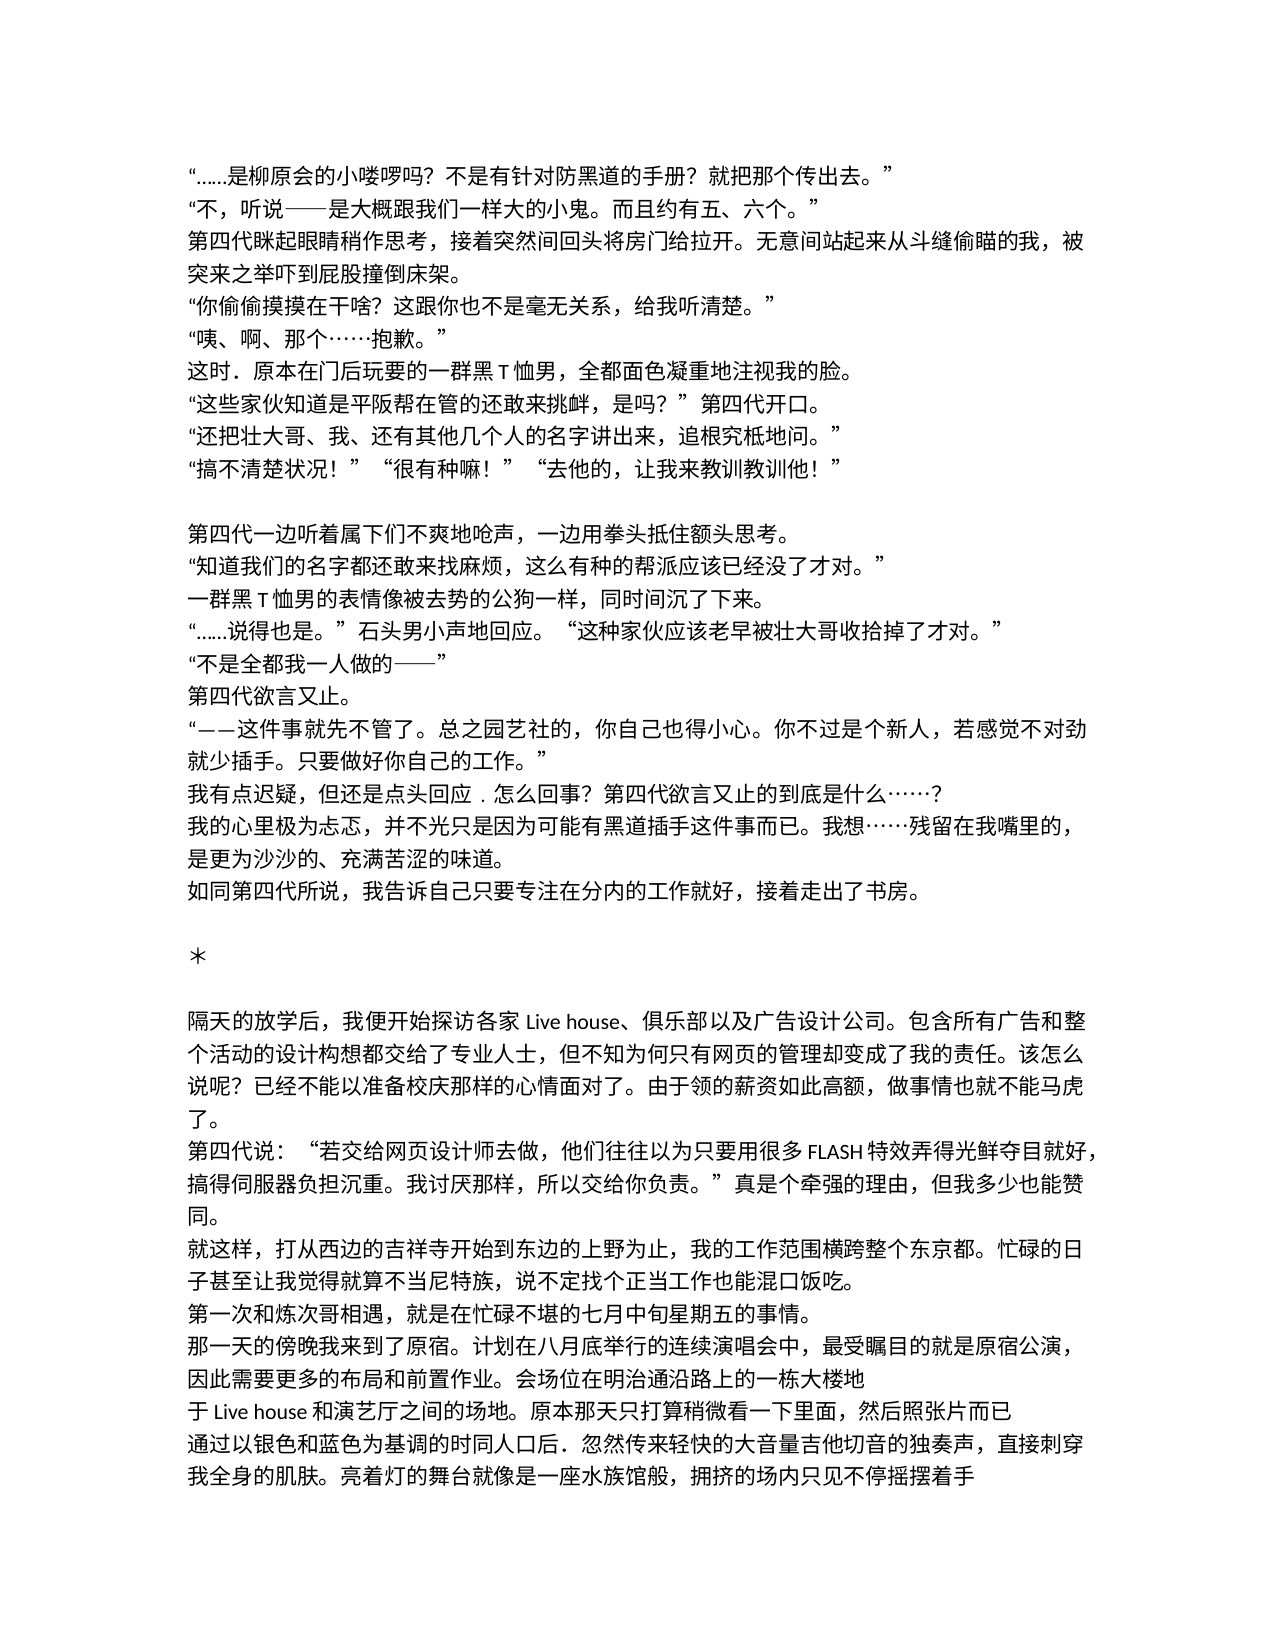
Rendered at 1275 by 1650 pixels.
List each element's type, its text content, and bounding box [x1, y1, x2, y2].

text “……是柳原会的小喽啰吗？不是有针对防黑道的手册？就把那个传出去。” [187, 159, 1087, 191]
text 一群黑T恤男的表情像被去势的公狗一样，同时间沉了下来。 [187, 581, 1087, 614]
text 第四代一边听着属下们不爽地呛声，一边用拳头抵住额头思考。 [187, 516, 1087, 549]
text ＊ [187, 939, 1087, 971]
text “搞不清楚状况！”“很有种嘛！”“去他的，让我来教训教训他！” [187, 451, 1087, 484]
text “知道我们的名字都还敢来找麻烦，这么有种的帮派应该已经没了才对。” [187, 549, 1087, 581]
text 这时．原本在门后玩要的一群黑T恤男，全都面色凝重地注视我的脸。 [187, 354, 1087, 386]
text 如同第四代所说，我告诉自己只要专注在分内的工作就好，接着走出了书房。 [187, 874, 1087, 906]
text “——这件事就先不管了。总之园艺社的，你自己也得小心。你不过是个新人，若感觉不对劲就少插手。只要做好你自己的工作。” [187, 711, 1087, 776]
text 通过以银色和蓝色为基调的时同人口后．忽然传来轻快的大音量吉他切音的独奏声，直接刺穿我全身的肌肤。亮着灯的舞台就像是一座水族馆般，拥挤的场内只见不停摇摆着手 [187, 1426, 1087, 1491]
text 隔天的放学后，我便开始探访各家Live house、俱乐部以及广告设计公司。包含所有广告和整个活动的设计构想都交给了专业人士，但不知为何只有网页的管理却变成了我的责任。该怎么 [187, 1004, 1087, 1069]
text “不是全都我一人做的——” [187, 646, 1087, 679]
text 我有点迟疑，但还是点头回应﹒怎么回事？第四代欲言又止的到底是什么……？ [187, 776, 1087, 809]
text “还把壮大哥、我、还有其他几个人的名字讲出来，追根究柢地问。” [187, 419, 1087, 451]
text 就这样，打从西边的吉祥寺开始到东边的上野为止，我的工作范围横跨整个东京都。忙碌的日子甚至让我觉得就算不当尼特族，说不定找个正当工作也能混口饭吃。 [187, 1231, 1087, 1296]
text 第四代眯起眼睛稍作思考，接着突然间回头将房门给拉开。无意间站起来从斗缝偷瞄的我，被突来之举吓到屁股撞倒床架。 [187, 224, 1087, 289]
text 第一次和炼次哥相遇，就是在忙碌不堪的七月中旬星期五的事情。 [187, 1296, 1087, 1329]
text 说呢？已经不能以准备校庆那样的心情面对了。由于领的薪资如此高额，做事情也就不能马虎了。 [187, 1069, 1087, 1134]
text 第四代说：“若交给网页设计师去做，他们往往以为只要用很多FLASH特效弄得光鲜夺目就好，搞得伺服器负担沉重。我讨厌那样，所以交给你负责。”真是个牵强的理由，但我多少也能赞同。 [187, 1134, 1087, 1231]
text 我的心里极为忐忑，并不光只是因为可能有黑道插手这件事而已。我想……残留在我嘴里的，是更为沙沙的、充满苦涩的味道。 [187, 809, 1087, 874]
text “咦、啊、那个……抱歉。” [187, 321, 1087, 354]
text “这些家伙知道是平阪帮在管的还敢来挑衅，是吗？”第四代开口。 [187, 386, 1087, 419]
text 于Live house和演艺厅之间的场地。原本那天只打算稍微看一下里面，然后照张片而已 [187, 1394, 1087, 1426]
text “你偷偷摸摸在干啥？这跟你也不是毫无关系，给我听清楚。” [187, 289, 1087, 321]
text 那一天的傍晚我来到了原宿。计划在八月底举行的连续演唱会中，最受瞩目的就是原宿公演，因此需要更多的布局和前置作业。会场位在明治通沿路上的一栋大楼地 [187, 1329, 1087, 1394]
text “……说得也是。”石头男小声地回应。“这种家伙应该老早被壮大哥收拾掉了才对。” [187, 614, 1087, 646]
text 第四代欲言又止。 [187, 679, 1087, 711]
text “不，听说——是大概跟我们一样大的小鬼。而且约有五、六个。” [187, 191, 1087, 224]
